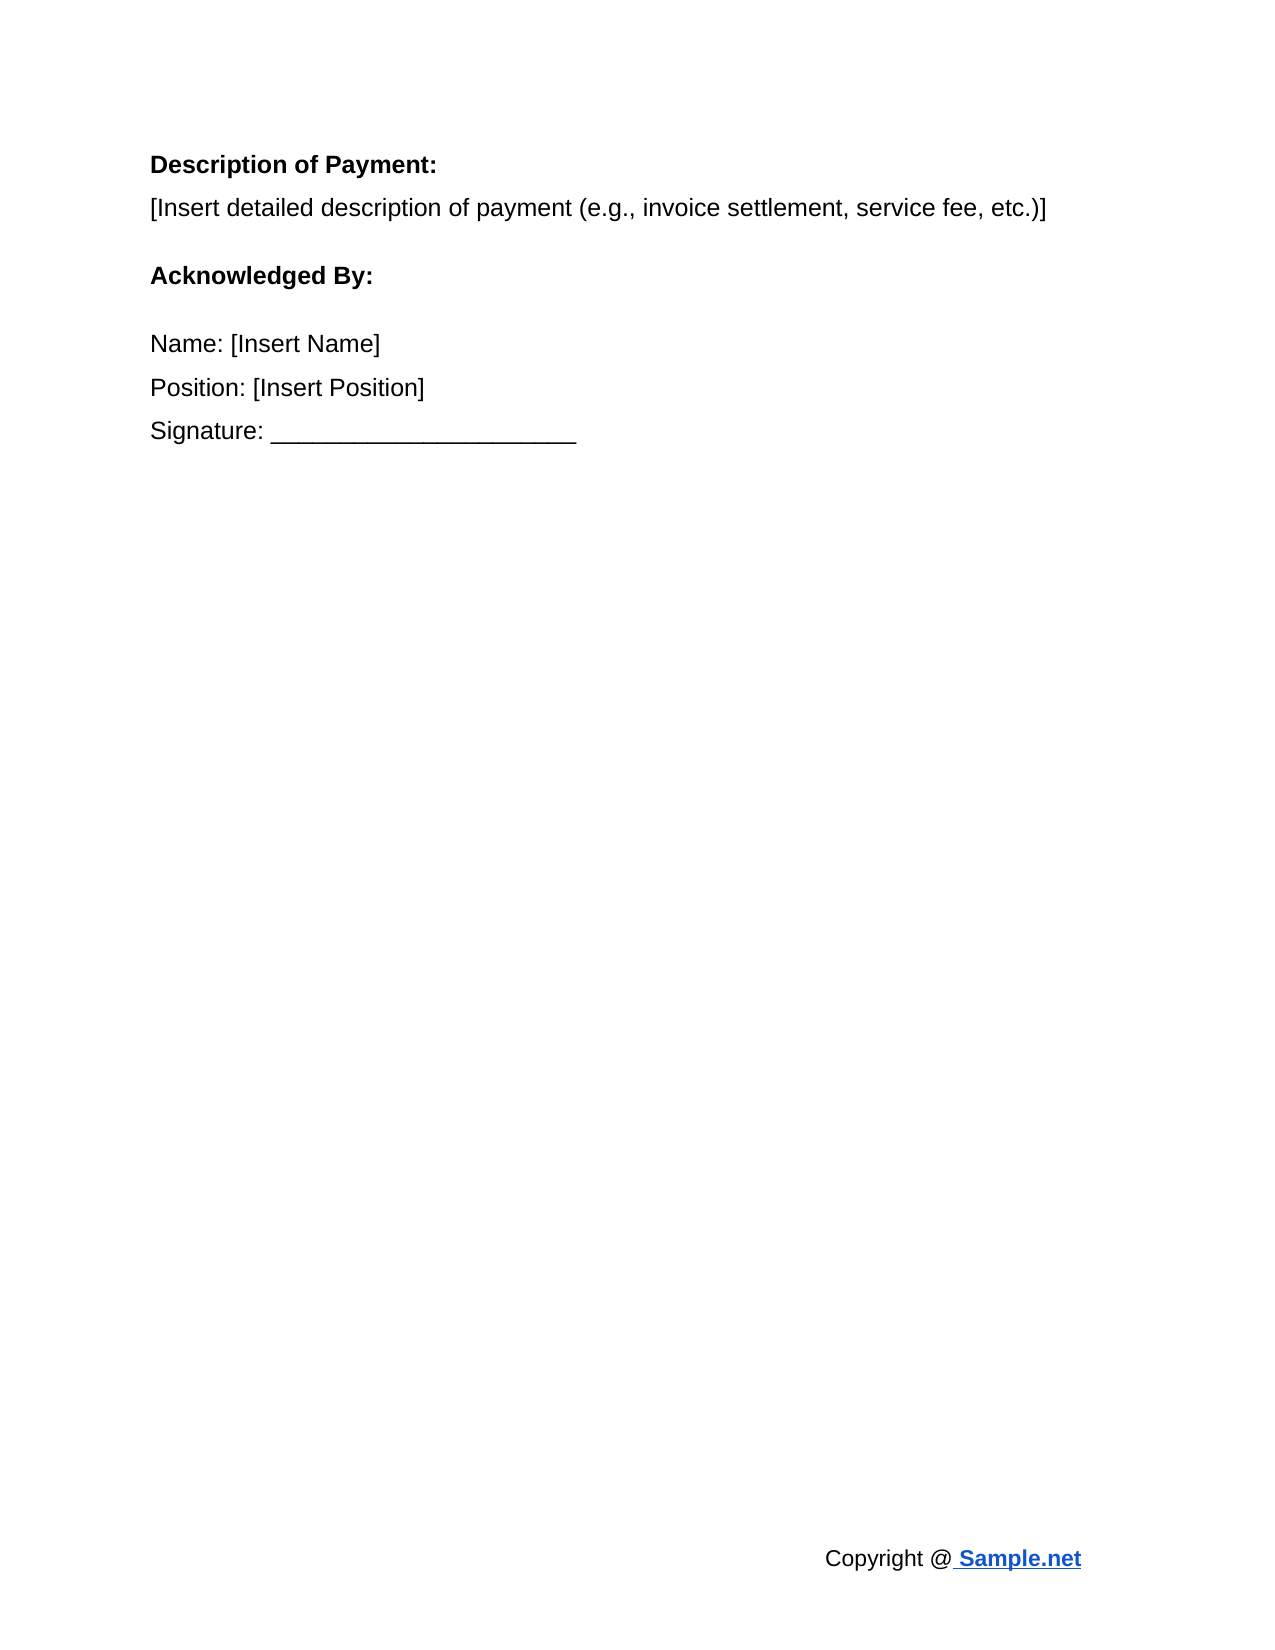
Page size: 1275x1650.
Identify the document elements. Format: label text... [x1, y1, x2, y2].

text Name: [Insert Name] Position: [Insert Position] Signature: ______________________ [150, 329, 1125, 444]
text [150, 150, 1125, 222]
subtitle Acknowledged By: [150, 261, 1125, 290]
